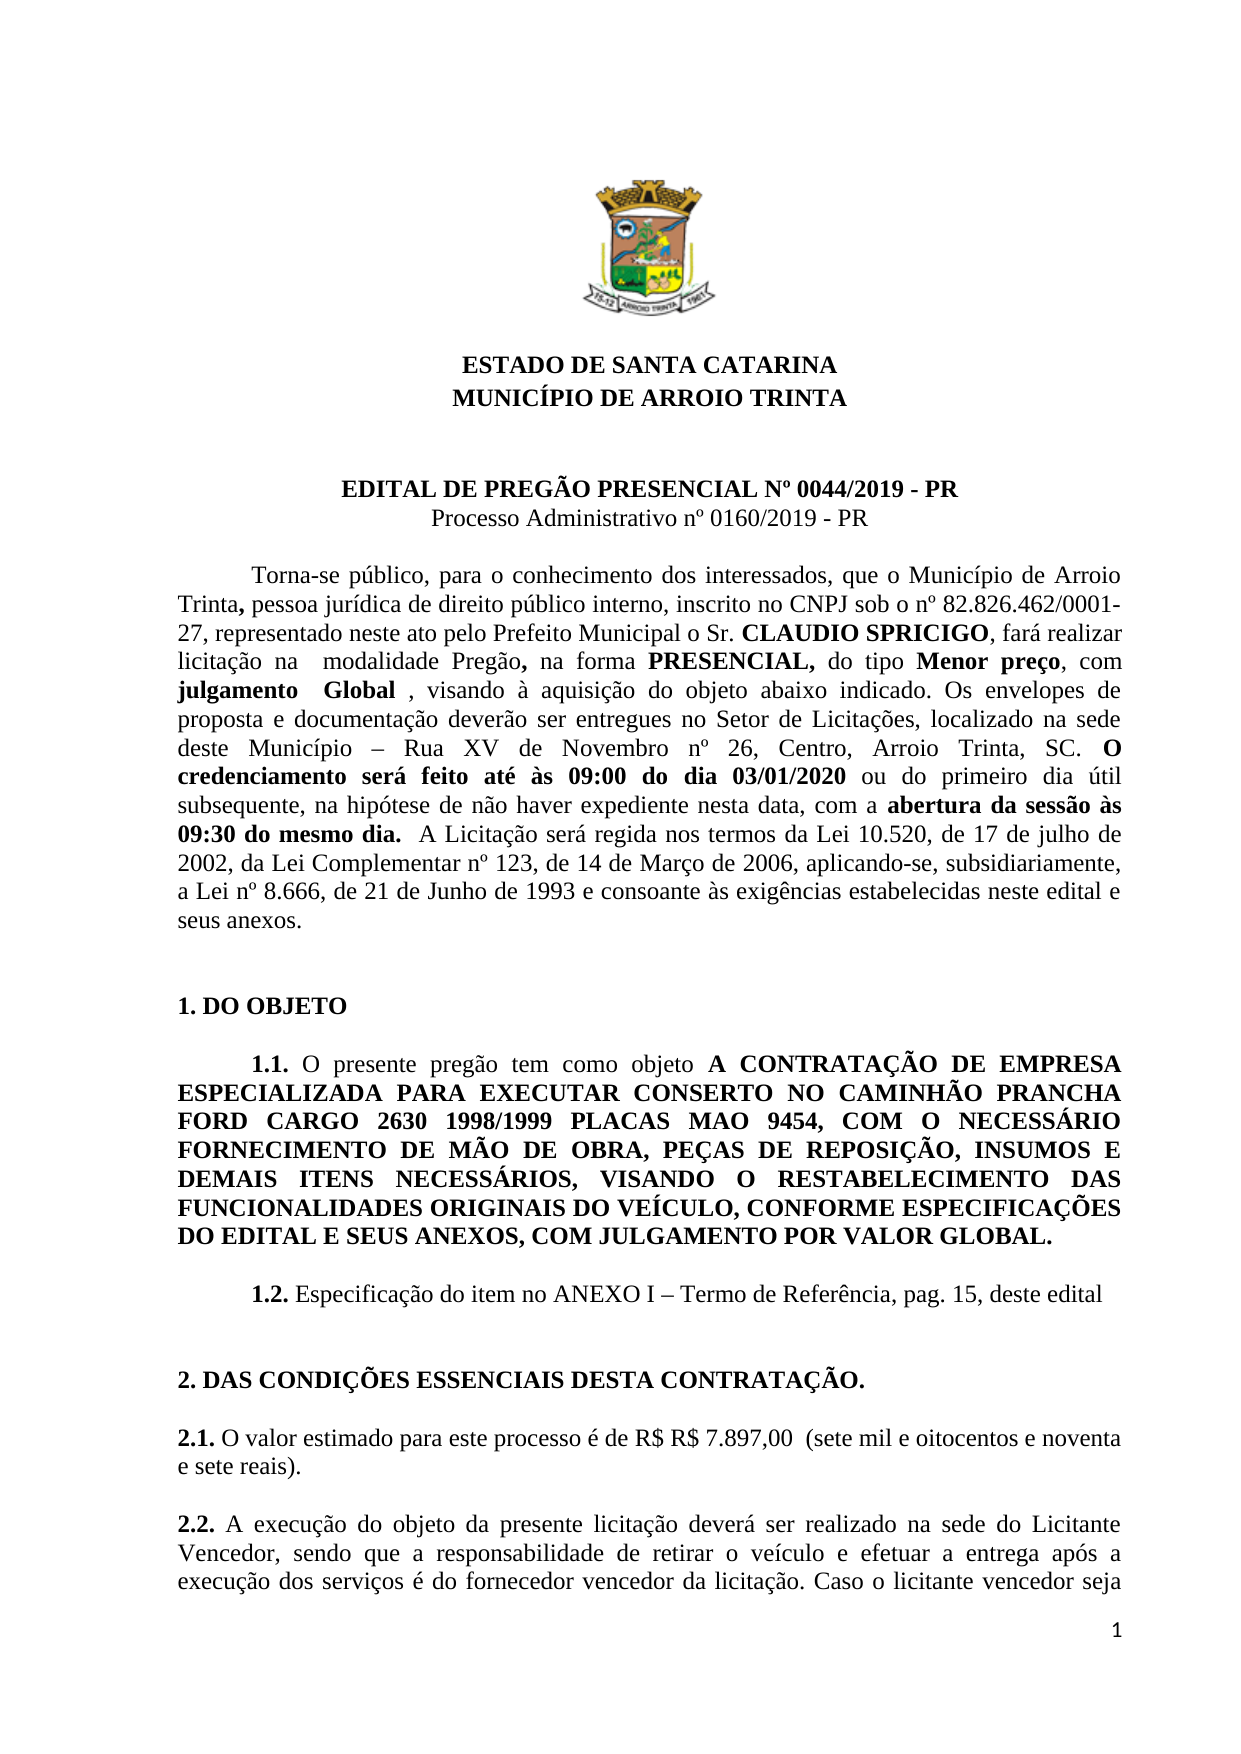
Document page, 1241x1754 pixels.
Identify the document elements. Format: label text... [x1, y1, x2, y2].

picture [579, 177, 720, 318]
text 2. DAS CONDIÇÕES ESSENCIAIS DESTA CONTRATAÇÃO. [177, 1365, 1122, 1394]
text ESTADO DE SANTA CATARINA [177, 350, 1122, 379]
text 1.1. O presente pregão tem como objeto A CONTRATAÇÃO DE EMPRESA ESPECIALIZADA PARA EXECUTAR CONSERTO NO CAMINHÃO PRANCHA FORD CARGO 2630 1998/1999 PLACAS MAO 9454, COM O NECESSÁRIO FORNECIMENTO DE MÃO DE OBRA, PEÇAS DE REPOSIÇÃO, INSUMOS E DEMAIS ITENS NECESSÁRIOS, VISANDO O RESTABELECIMENTO DAS FUNCIONALIDADES ORIGINAIS DO VEÍCULO, CONFORME ESPECIFICAÇÕES DO EDITAL E SEUS ANEXOS, COM JULGAMENTO POR VALOR GLOBAL. [177, 1049, 1122, 1250]
text MUNICÍPIO DE ARROIO TRINTA [177, 383, 1122, 412]
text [177, 1509, 1122, 1595]
text 2.1. O valor estimado para este processo é de R$ R$ 7.897,00 (sete mil e oitocentos e noventa e sete reais). [177, 1423, 1122, 1480]
text 1.2. Especificação do item no ANEXO I – Termo de Referência, pag. 15, deste edital [177, 1279, 1122, 1308]
text 1. DO OBJETO [177, 991, 1122, 1020]
text Processo Administrativo nº 0160/2019 - PR [177, 503, 1122, 531]
text Torna-se público, para o conhecimento dos interessados, que o Município de Arroio Trinta, pessoa jurídica de direito público interno, inscrito no CNPJ sob o nº 82.826.462/0001-27, representado neste ato pelo Prefeito Municipal o Sr. CLAUDIO SPRICIGO, fará realizar licitação na modalidade Pregão, na forma PRESENCIAL, do tipo Menor preço, com julgamento Global , visando à aquisição do objeto abaixo indicado. Os envelopes de proposta e documentação deverão ser entregues no Setor de Licitações, localizado na sede deste Município – Rua XV de Novembro nº 26, Centro, Arroio Trinta, SC. O credenciamento será feito até às 09:00 do dia 03/01/2020 ou do primeiro dia útil subsequente, na hipótese de não haver expediente nesta data, com a abertura da sessão às 09:30 do mesmo dia. A Licitação será regida nos termos da Lei 10.520, de 17 de julho de 2002, da Lei Complementar nº 123, de 14 de Março de 2006, aplicando-se, subsidiariamente, a Lei nº 8.666, de 21 de Junho de 1993 e consoante às exigências estabelecidas neste edital e seus anexos. [177, 560, 1122, 934]
text EDITAL DE PREGÃO PRESENCIAL Nº 0044/2019 - PR [177, 474, 1122, 503]
